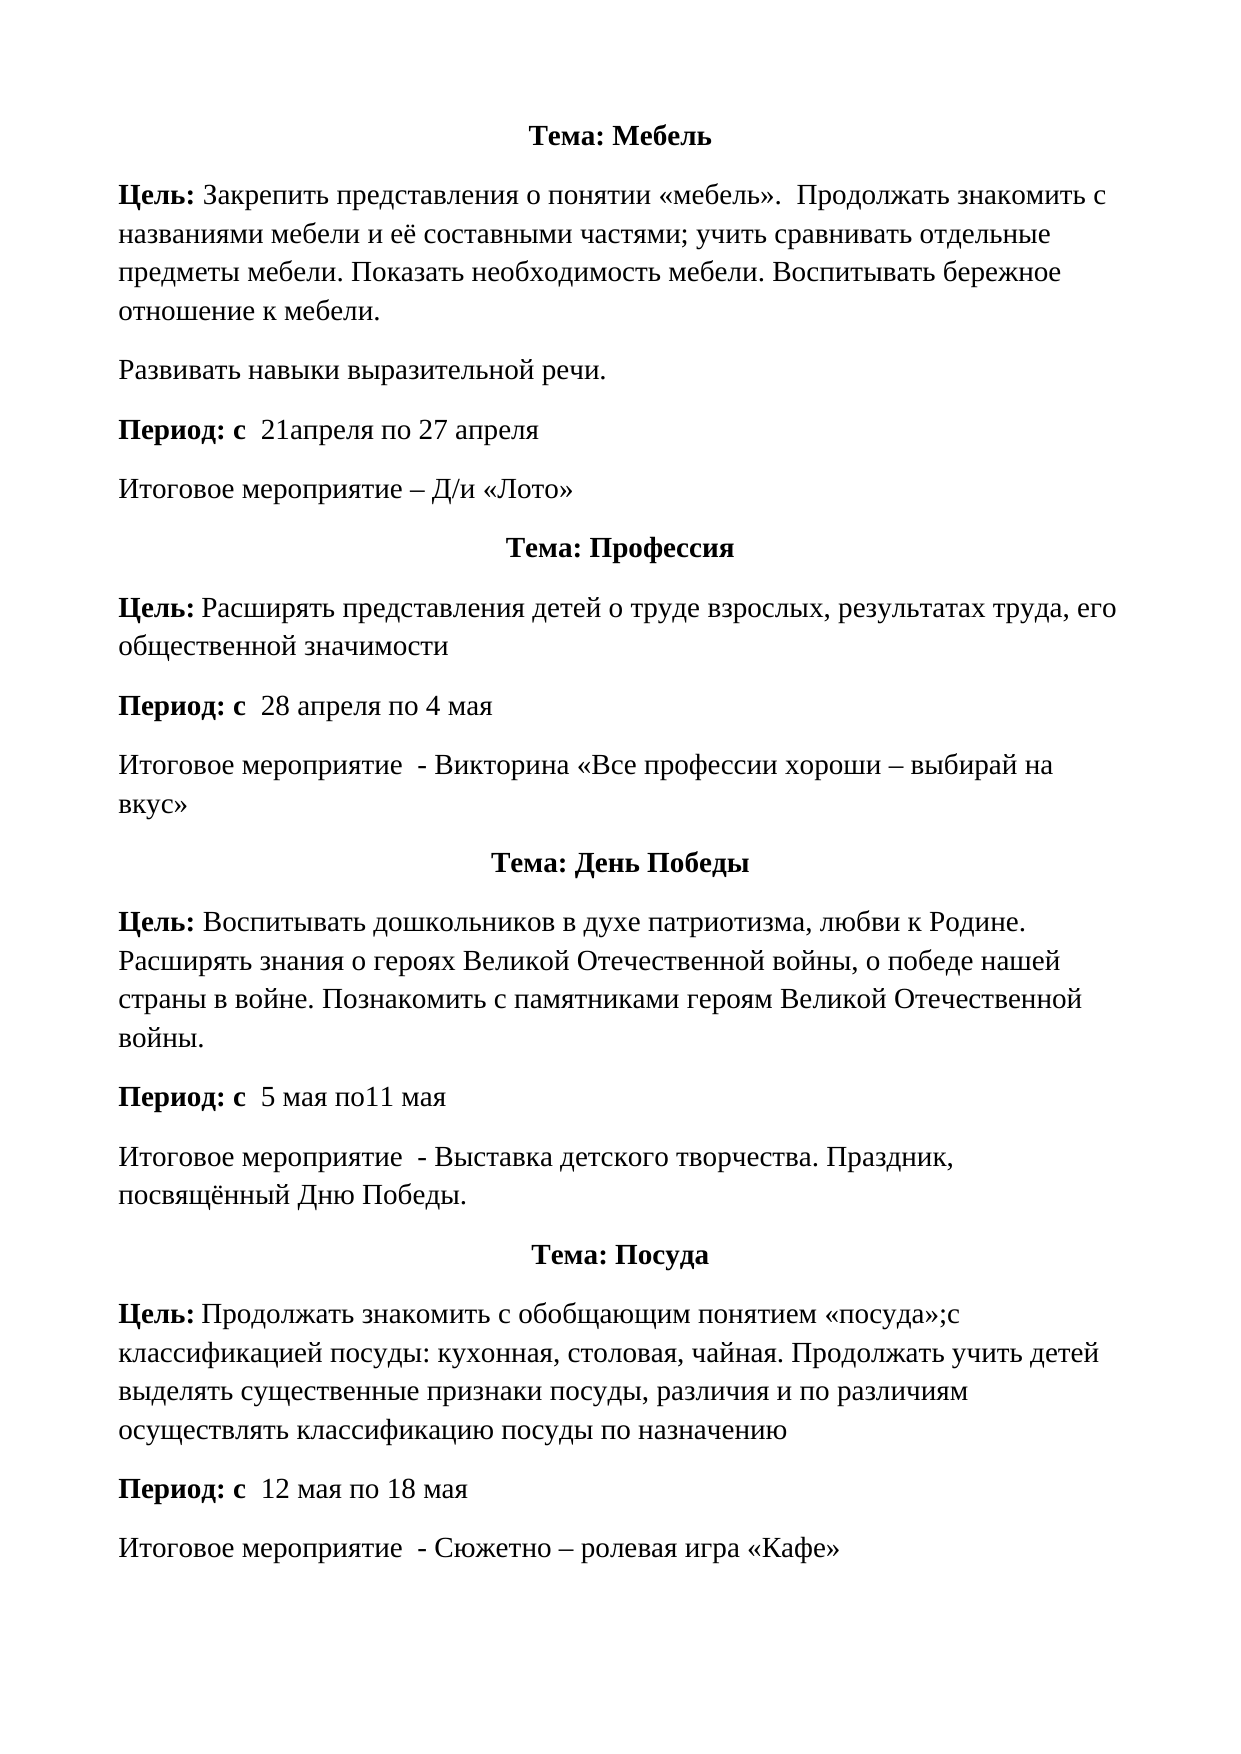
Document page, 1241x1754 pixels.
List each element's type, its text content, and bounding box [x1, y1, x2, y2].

text Цель: Воспитывать дошкольников в духе патриотизма, любви к Родине. Расширять знания о героях Великой Отечественной войны, о победе нашей страны в войне. Познакомить с памятниками героям Великой Отечественной войны. [118, 904, 1122, 1054]
text Цель: Расширять представления детей о труде взрослых, результатах труда, его общественной значимости [118, 590, 1122, 662]
text Развивать навыки выразительной речи. [118, 352, 1122, 386]
text Цель: Закрепить представления о понятии «мебель». Продолжать знакомить с названиями мебели и её составными частями; учить сравнивать отдельные предметы мебели. Показать необходимость мебели. Воспитывать бережное отношение к мебели. [118, 177, 1122, 327]
text Итоговое мероприятие - Викторина «Все профессии хороши – выбирай на вкус» [118, 747, 1122, 819]
text Период: с 28 апреля по 4 мая [118, 688, 1122, 721]
text Тема: Профессия [118, 531, 1122, 564]
text Тема: Мебель [118, 118, 1122, 152]
text Тема: День Победы [118, 845, 1122, 879]
text Период: с 21апреля по 27 апреля [118, 412, 1122, 445]
text Итоговое мероприятие – Д/и «Лото» [118, 471, 1122, 505]
text Период: с 12 мая по 18 мая [118, 1471, 1122, 1505]
text Итоговое мероприятие - Сюжетно – ролевая игра «Кафе» [118, 1531, 1122, 1564]
text Итоговое мероприятие - Выставка детского творчества. Праздник, посвящённый Дню Победы. [118, 1139, 1122, 1211]
text Тема: Посуда [118, 1237, 1122, 1270]
text Цель: Продолжать знакомить с обобщающим понятием «посуда»;с классификацией посуды: кухонная, столовая, чайная. Продолжать учить детей выделять существенные признаки посуды, различия и по различиям осуществлять классификацию посуды по назначению [118, 1296, 1122, 1445]
text Период: с 5 мая по11 мая [118, 1079, 1122, 1113]
